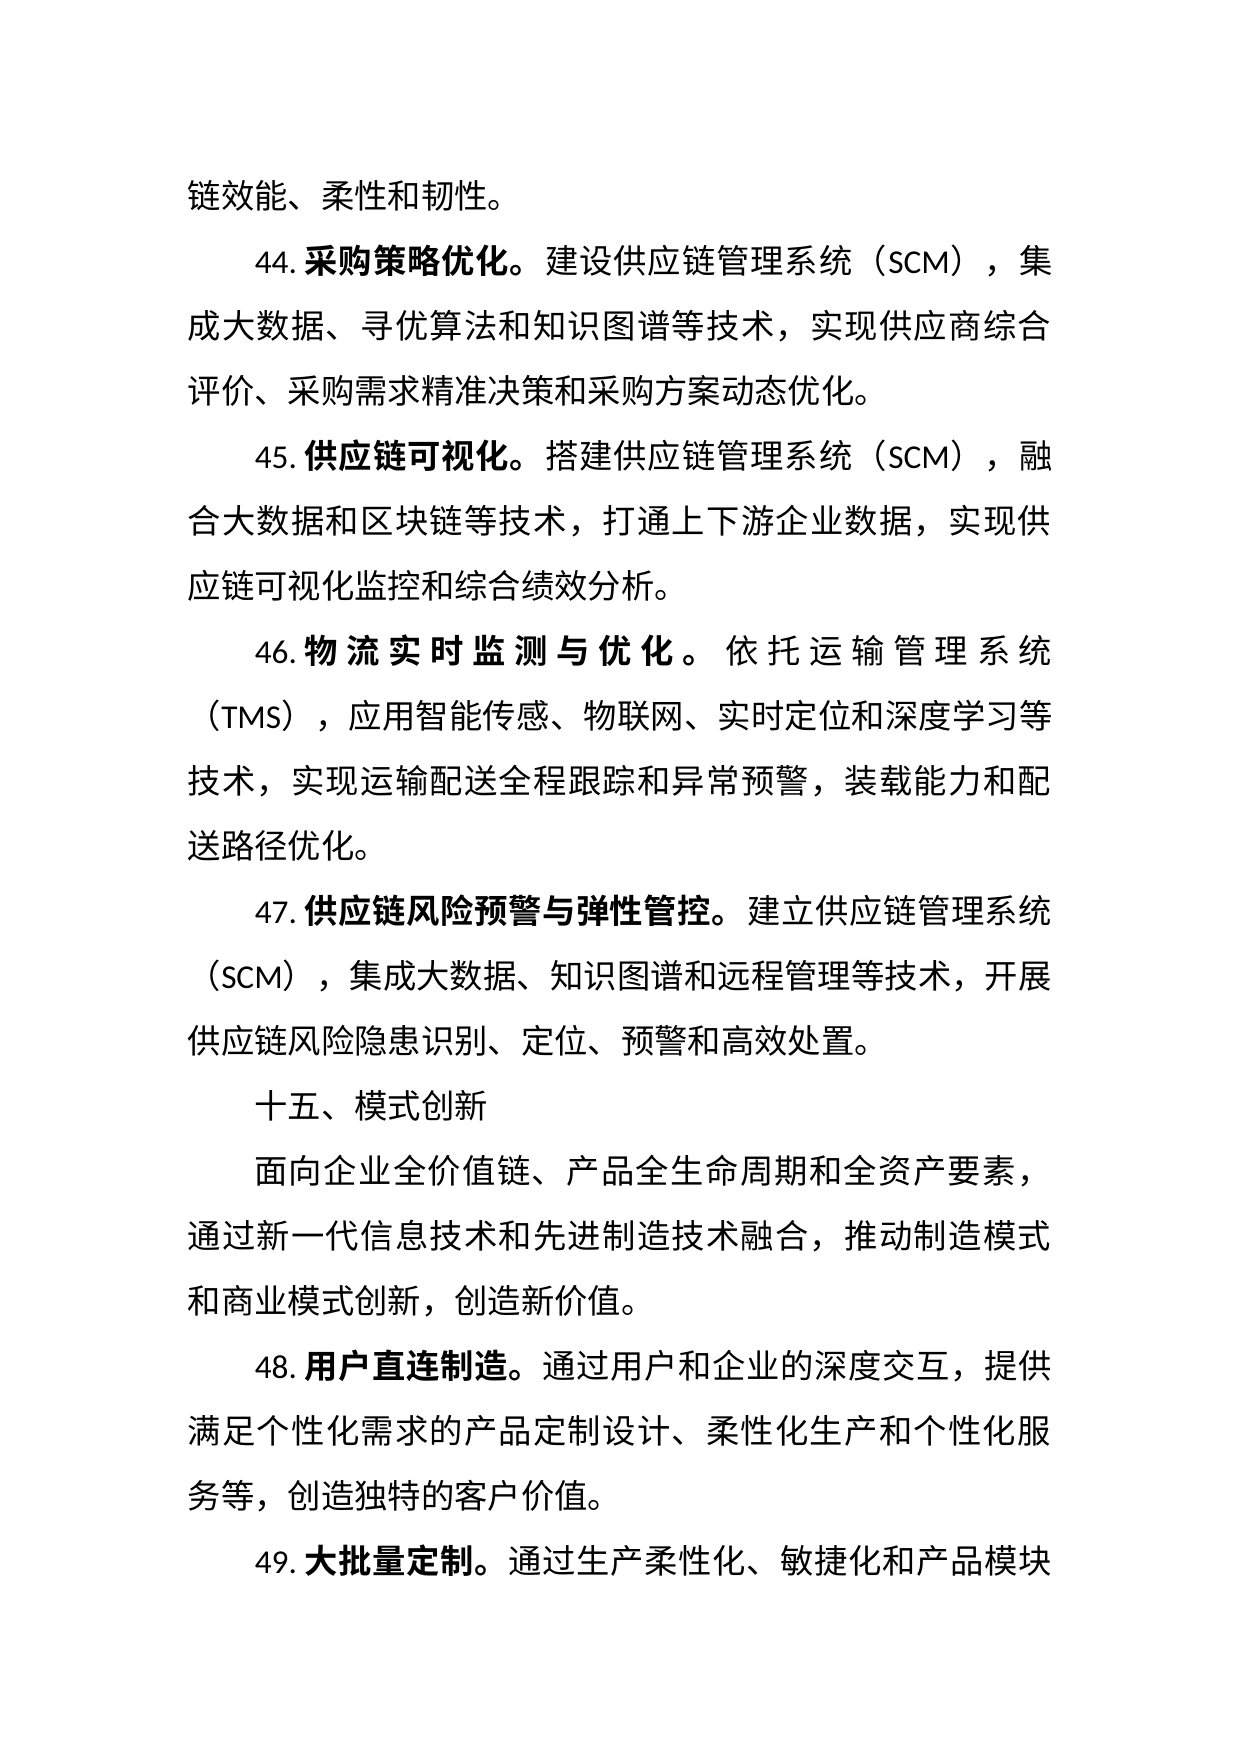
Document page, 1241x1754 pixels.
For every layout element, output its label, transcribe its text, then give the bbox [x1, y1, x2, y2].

list 采购策略优化。建设供应链管理系统（SCM），集成大数据、寻优算法和知识图谱等技术，实现供应商综合评价、采购需求精准决策和采购方案动态优化。 [187, 227, 1053, 422]
text 面向企业全价值链、产品全生命周期和全资产要素，通过新一代信息技术和先进制造技术融合，推动制造模式和商业模式创新，创造新价值。 [187, 1137, 1053, 1332]
list 供应链风险预警与弹性管控。建立供应链管理系统（SCM），集成大数据、知识图谱和远程管理等技术，开展供应链风险隐患识别、定位、预警和高效处置。 [187, 877, 1053, 1072]
list 用户直连制造。通过用户和企业的深度交互，提供满足个性化需求的产品定制设计、柔性化生产和个性化服务等，创造独特的客户价值。 [187, 1332, 1053, 1527]
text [187, 162, 1053, 227]
list 物流实时监测与优化。依托运输管理系统（TMS），应用智能传感、物联网、实时定位和深度学习等技术，实现运输配送全程跟踪和异常预警，装载能力和配送路径优化。 [187, 617, 1053, 877]
text 十五、模式创新 [187, 1072, 1053, 1137]
list 供应链可视化。搭建供应链管理系统（SCM），融合大数据和区块链等技术，打通上下游企业数据，实现供应链可视化监控和综合绩效分析。 [187, 422, 1053, 617]
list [187, 1527, 1053, 1592]
